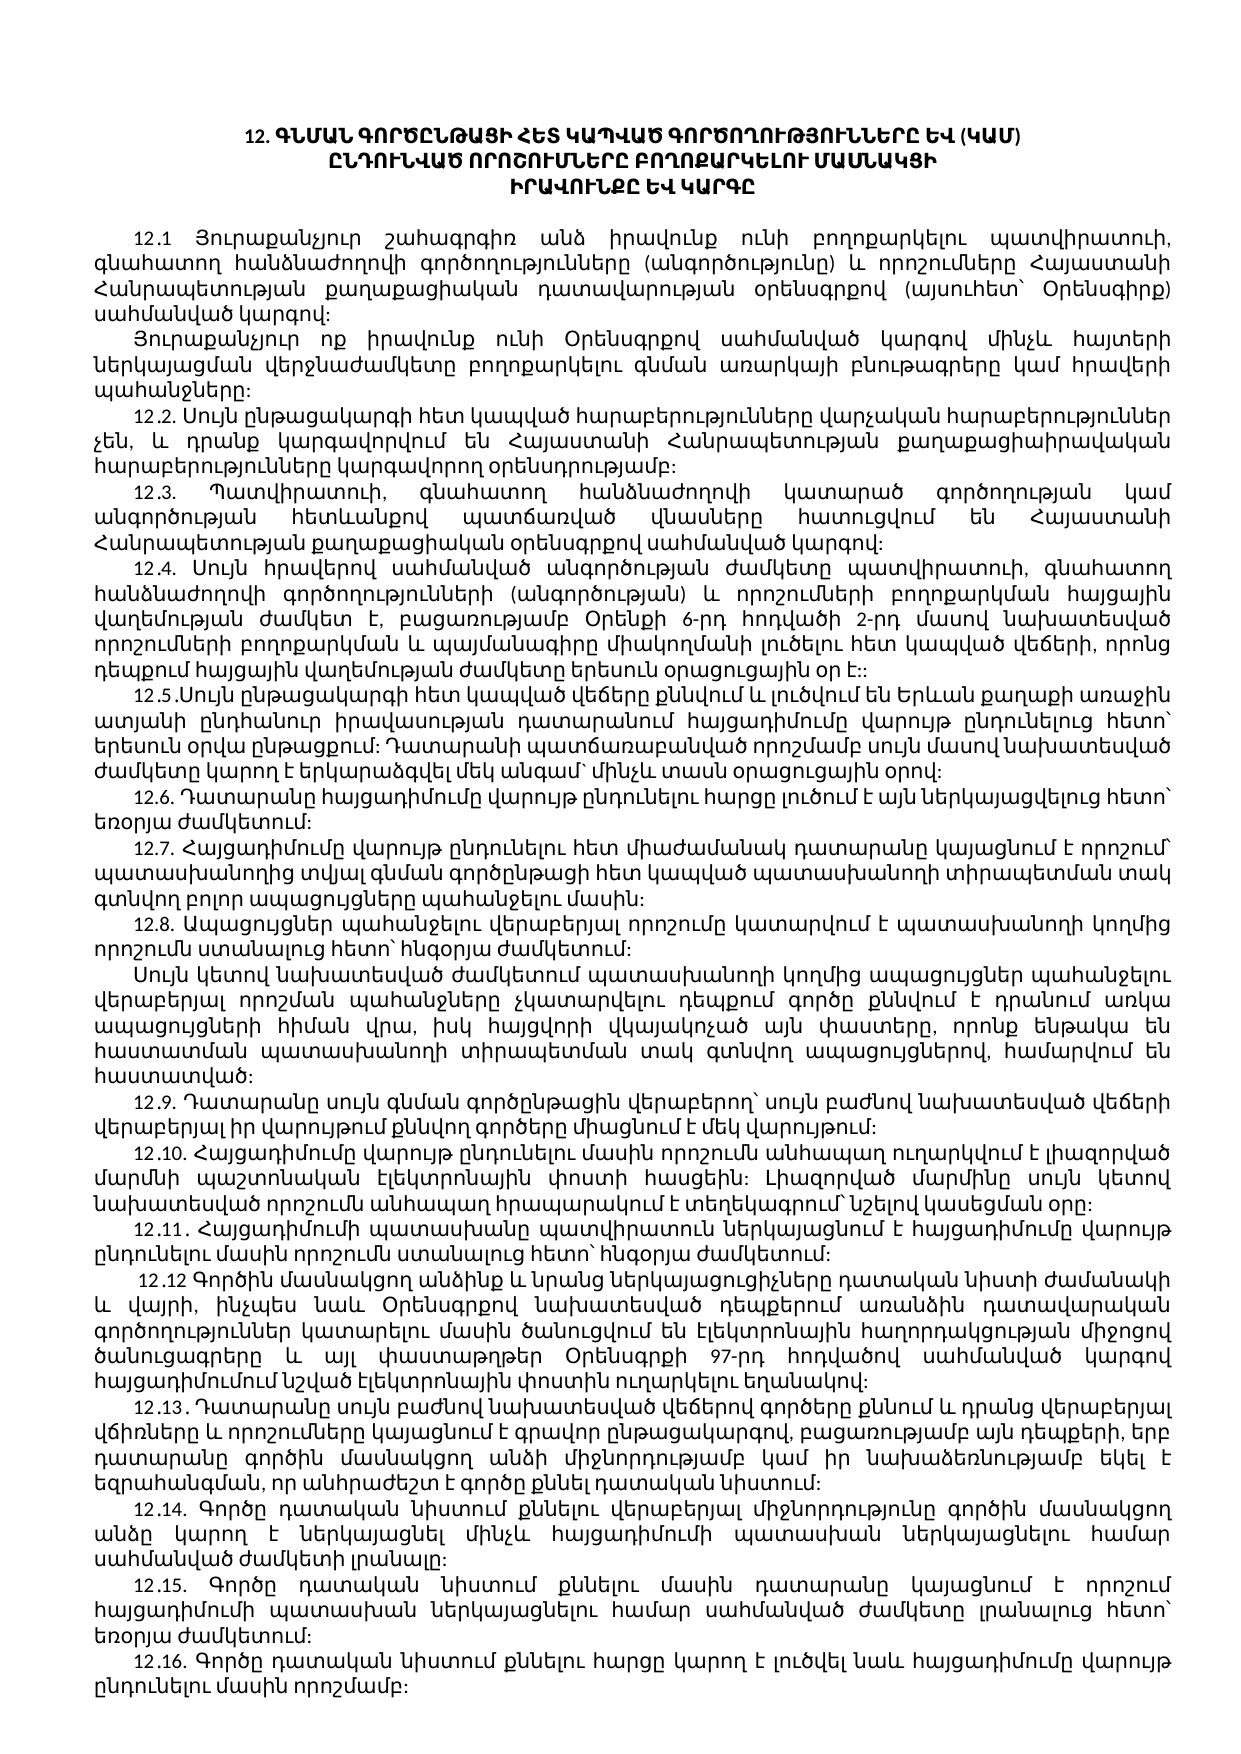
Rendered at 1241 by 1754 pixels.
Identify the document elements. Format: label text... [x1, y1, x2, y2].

text 12․13․ Դատարանը սույն բաժնով նախատեսված վեճերով գործերը քննում և դրանց վերաբերյալ վճիռները և որոշումները կայացնում է գրավոր ընթացակարգով, բացառությամբ այն դեպքերի, երբ դատարանը գործին մասնակցող անձի միջնորդությամբ կամ իր նախաձեռնությամբ եկել է եզրահանգման, որ անհրաժեշտ է գործը քննել դատական նիստում: [94, 1394, 1171, 1496]
text 12․10. Հայցադիմումը վարույթ ընդունելու մասին որոշումն անհապաղ ուղարկվում է լիազորված մարմնի պաշտոնական էլեկտրոնային փոստի հասցեին: Լիազորված մարմինը սույն կետով նախատեսված որոշումն անհապաղ հրապարակում է տեղեկագրում՝ նշելով կասեցման օրը: [94, 1140, 1171, 1216]
text 12․12 Գործին մասնակցող անձինք և նրանց ներկայացուցիչները դատական նիստի ժամանակի և վայրի, ինչպես նաև Օրենսգրքով նախատեսված դեպքերում առանձին դատավարական գործողություններ կատարելու մասին ծանուցվում են էլեկտրոնային հաղորդակցության միջոցով ծանուցագրերը և այլ փաստաթղթեր Օրենսգրքի 97-րդ հոդվածով սահմանված կարգով հայցադիմումում նշված էլեկտրոնային փոստին ուղարկելու եղանակով: [94, 1267, 1171, 1394]
text ԻՐԱՎՈՒՆՔԸ ԵՎ ԿԱՐԳԸ [94, 174, 1171, 199]
text 12․15. Գործը դատական նիստում քննելու մասին դատարանը կայացնում է որոշում հայցադիմումի պատասխան ներկայացնելու համար սահմանված ժամկետը լրանալուց հետո՝ եռօրյա ժամկետում: [94, 1572, 1171, 1648]
text 12․14. Գործը դատական նիստում քննելու վերաբերյալ միջնորդությունը գործին մասնակցող անձը կարող է ներկայացնել մինչև հայցադիմումի պատասխան ներկայացնելու համար սահմանված ժամկետի լրանալը: [94, 1496, 1171, 1572]
text 12․2. Սույն ընթացակարգի հետ կապված հարաբերությունները վարչական հարաբերություններ չեն, և դրանք կարգավորվում են Հայաստանի Հանրապետության քաղաքացիաիրավական հարաբերությունները կարգավորող օրենսդրությամբ: [94, 403, 1171, 479]
text 12.6. Դատարանը հայցադիմումը վարույթ ընդունելու հարցը լուծում է այն ներկայացվելուց հետո՝ եռօրյա ժամկետում: [94, 784, 1171, 835]
text Սույն կետով նախատեսված ժամկետում պատասխանողի կողմից ապացույցներ պահանջելու վերաբերյալ որոշման պահանջները չկատարվելու դեպքում գործը քննվում է դրանում առկա ապացույցների հիման վրա, իսկ հայցվորի վկայակոչած այն փաստերը, որոնք ենթակա են հաստատման պատասխանողի տիրապետման տակ գտնվող ապացույցներով, համարվում են հաստատված: [94, 962, 1171, 1089]
text 12․16. Գործը դատական նիստում քննելու հարցը կարող է լուծվել նաև հայցադիմումը վարույթ ընդունելու մասին որոշմամբ: [94, 1648, 1171, 1699]
text 12․3. Պատվիրատուի, գնահատող հանձնաժողովի կատարած գործողության կամ անգործության հետևանքով պատճառված վնասները հատուցվում են Հայաստանի Հանրապետության քաղաքացիական օրենսգրքով սահմանված կարգով: [94, 479, 1171, 555]
text 12.7. Հայցադիմումը վարույթ ընդունելու հետ միաժամանակ դատարանը կայացնում է որոշում՝ պատասխանողից տվյալ գնման գործընթացի հետ կապված պատասխանողի տիրապետման տակ գտնվող բոլոր ապացույցները պահանջելու մասին: [94, 835, 1171, 911]
text 12․4. Սույն հրավերով սահմանված անգործության ժամկետը պատվիրատուի, գնահատող հանձնաժողովի գործողությունների (անգործության) և որոշումների բողոքարկման հայցային վաղեմության ժամկետ է, բացառությամբ Օրենքի 6-րդ հոդվածի 2-րդ մասով նախատեսված որոշումների բողոքարկման և պայմանագիրը միակողմանի լուծելու հետ կապված վեճերի, որոնց դեպքում հայցային վաղեմության ժամկետը երեսուն օրացուցային օր է:: [94, 555, 1171, 682]
text 12․5․Սույն ընթացակարգի հետ կապված վեճերը քննվում և լուծվում են Երևան քաղաքի առաջին ատյանի ընդհանուր իրավասության դատարանում հայցադիմումը վարույթ ընդունելուց հետո՝ երեսուն օրվա ընթացքում: Դատարանի պատճառաբանված որոշմամբ սույն մասով նախատեսված ժամկետը կարող է երկարաձգվել մեկ անգամ` մինչև տասն օրացուցային օրով: [94, 682, 1171, 784]
text 12. ԳՆՄԱՆ ԳՈՐԾԸՆԹԱՑԻ ՀԵՏ ԿԱՊՎԱԾ ԳՈՐԾՈՂՈՒԹՅՈՒՆՆԵՐԸ ԵՎ (ԿԱՄ) [94, 123, 1171, 149]
text Յուրաքանչյուր ոք իրավունք ունի Օրենսգրքով սահմանված կարգով մինչև հայտերի ներկայացման վերջնաժամկետը բողոքարկելու գնման առարկայի բնութագրերը կամ հրավերի պահանջները: [94, 327, 1171, 403]
text 12․11․ Հայցադիմումի պատասխանը պատվիրատուն ներկայացնում է հայցադիմումը վարույթ ընդունելու մասին որոշումն ստանալուց հետո՝ հնգօրյա ժամկետում: [94, 1216, 1171, 1267]
text ԸՆԴՈՒՆՎԱԾ ՈՐՈՇՈՒՄՆԵՐԸ ԲՈՂՈՔԱՐԿԵԼՈՒ ՄԱՍՆԱԿՑԻ [94, 149, 1171, 174]
text 12․9. Դատարանը սույն գնման գործընթացին վերաբերող՝ սույն բաժնով նախատեսված վեճերի վերաբերյալ իր վարույթում քննվող գործերը միացնում է մեկ վարույթում: [94, 1089, 1171, 1140]
text 12․1 Յուրաքանչյուր շահագրգիռ անձ իրավունք ունի բողոքարկելու պատվիրատուի, գնահատող հանձնաժողովի գործողությունները (անգործությունը) և որոշումները Հայաստանի Հանրապետության քաղաքացիական դատավարության օրենսգրքով (այսուհետ՝ Օրենսգիրք) սահմանված կարգով: [94, 225, 1171, 327]
text 12.8. Ապացույցներ պահանջելու վերաբերյալ որոշումը կատարվում է պատասխանողի կողմից որոշումն ստանալուց հետո՝ հնգօրյա ժամկետում: [94, 911, 1171, 962]
